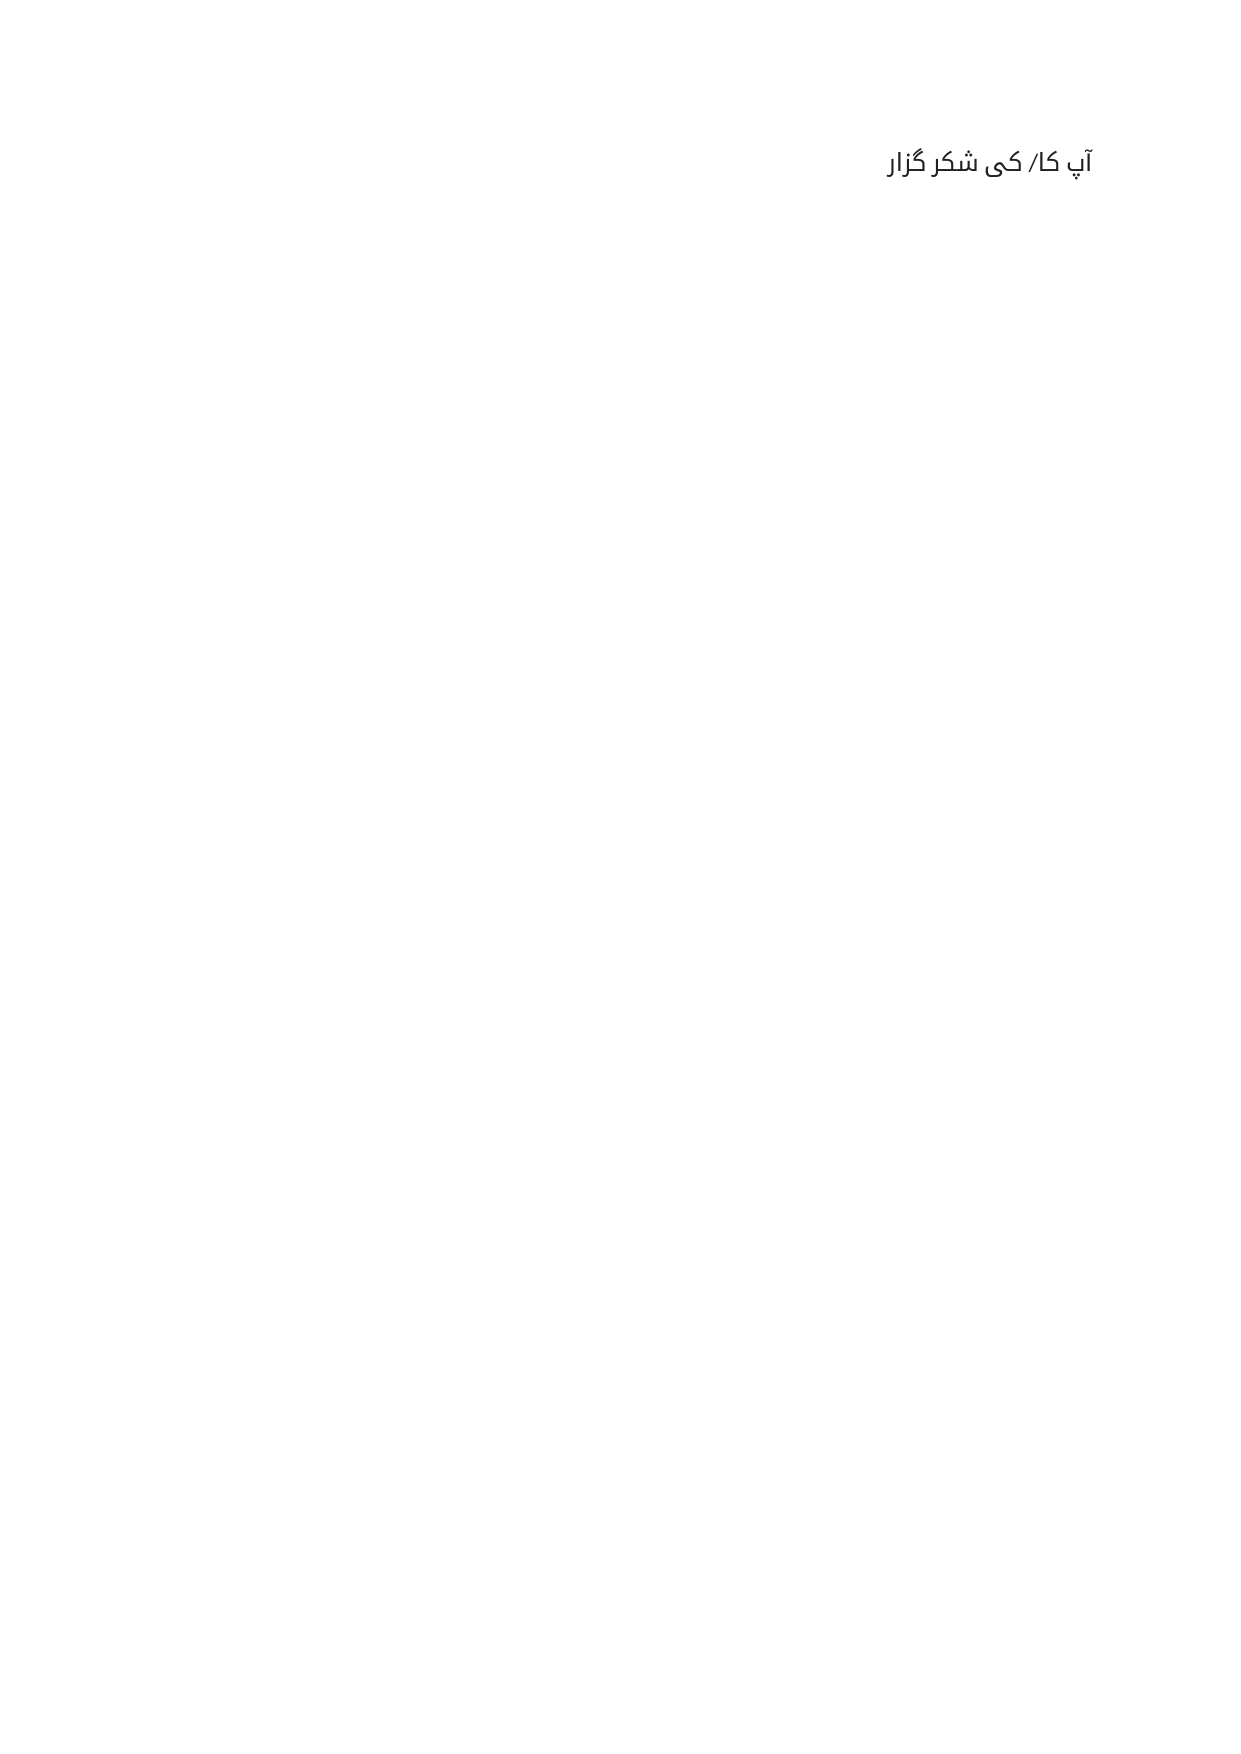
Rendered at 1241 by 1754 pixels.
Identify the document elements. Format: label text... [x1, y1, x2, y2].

text آپ کا/ کی شکر گزار [148, 148, 1093, 178]
